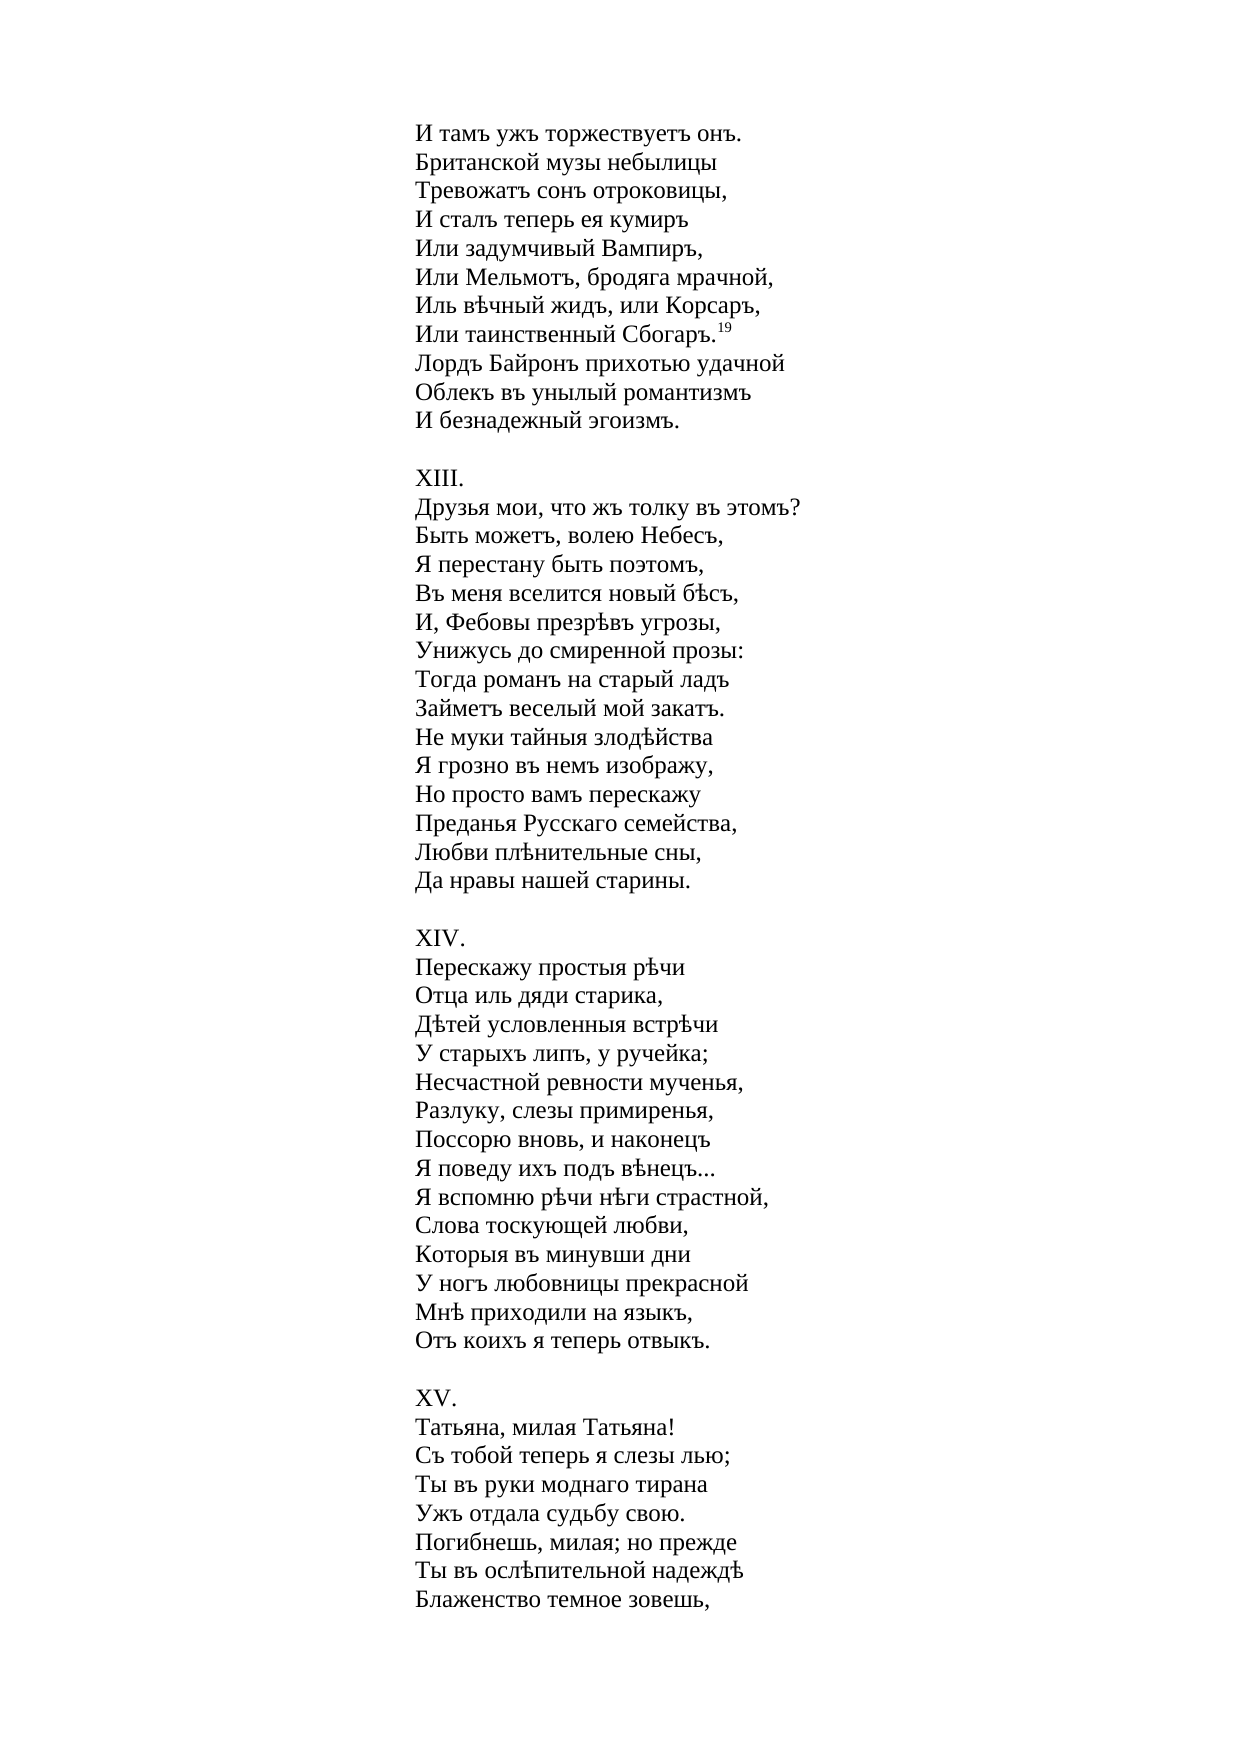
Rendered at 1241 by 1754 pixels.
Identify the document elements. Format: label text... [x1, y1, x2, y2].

text XV. [356, 1383, 1089, 1412]
text Отъ коихъ я теперь отвыкъ. [356, 1326, 1089, 1354]
text Займетъ веселый мой закатъ. [356, 693, 1089, 722]
text И тамъ ужъ торжествуетъ онъ. [356, 118, 1089, 147]
text Поссорю вновь, и наконецъ [356, 1124, 1089, 1153]
text Ты въ ослѣпительной надеждѣ [356, 1556, 1089, 1584]
text Тревожатъ сонъ отроковицы, [356, 176, 1089, 204]
text Или Мельмотъ, бродяга мрачной, [356, 262, 1089, 291]
text Любви плѣнительные сны, [356, 837, 1089, 866]
text У ногъ любовницы прекрасной [356, 1268, 1089, 1297]
text Мнѣ приходили на языкъ, [356, 1297, 1089, 1326]
text XIII. [356, 463, 1089, 492]
text Погибнешь, милая; но прежде [356, 1527, 1089, 1556]
text Но просто вамъ перескажу [356, 779, 1089, 808]
text И безнадежный эгоизмъ. [356, 406, 1089, 434]
text Отца иль дяди старика, [356, 981, 1089, 1009]
text Я перестану быть поэтомъ, [356, 549, 1089, 578]
text И сталъ теперь ея кумиръ [356, 204, 1089, 233]
text Которыя въ минувши дни [356, 1239, 1089, 1268]
text Блаженство темное зовешь, [356, 1584, 1089, 1613]
text Я вспомню рѣчи нѣги страстной, [356, 1182, 1089, 1211]
text Разлуку, слезы примиренья, [356, 1096, 1089, 1124]
text Не муки тайныя злодѣйства [356, 722, 1089, 751]
text Да нравы нашей старины. [356, 866, 1089, 894]
text Ты въ руки моднаго тирана [356, 1469, 1089, 1498]
text XIV. [356, 923, 1089, 952]
text И, Фебовы презрѣвъ угрозы, [356, 607, 1089, 636]
text Дѣтей условленныя встрѣчи [356, 1009, 1089, 1038]
text Иль вѣчный жидъ, или Корсаръ, [356, 291, 1089, 319]
text Въ меня вселится новый бѣсъ, [356, 578, 1089, 607]
text Британской музы небылицы [356, 147, 1089, 176]
text Татьяна, милая Татьяна! [356, 1412, 1089, 1441]
text Лордъ Байронъ прихотью удачной [356, 348, 1089, 377]
text У старыхъ липъ, у ручейка; [356, 1038, 1089, 1067]
text Съ тобой теперь я слезы лью; [356, 1441, 1089, 1469]
text Тогда романъ на старый ладъ [356, 664, 1089, 693]
text Слова тоскующей любви, [356, 1211, 1089, 1239]
text Или таинственный Сбогаръ.19 [356, 319, 1089, 348]
text Преданья Русскаго семейства, [356, 808, 1089, 837]
text Унижусь до смиренной прозы: [356, 636, 1089, 664]
text Ужъ отдала судьбу свою. [356, 1498, 1089, 1527]
text Быть можетъ, волею Небесъ, [356, 521, 1089, 549]
text Или задумчивый Вампиръ, [356, 233, 1089, 262]
text Облекъ въ унылый романтизмъ [356, 377, 1089, 406]
text Несчастной ревности мученья, [356, 1067, 1089, 1096]
text Перескажу простыя рѣчи [356, 952, 1089, 981]
text Друзья мои, что жъ толку въ этомъ? [356, 492, 1089, 521]
text Я грозно въ немъ изображу, [356, 751, 1089, 779]
text Я поведу ихъ подъ вѣнецъ... [356, 1153, 1089, 1182]
